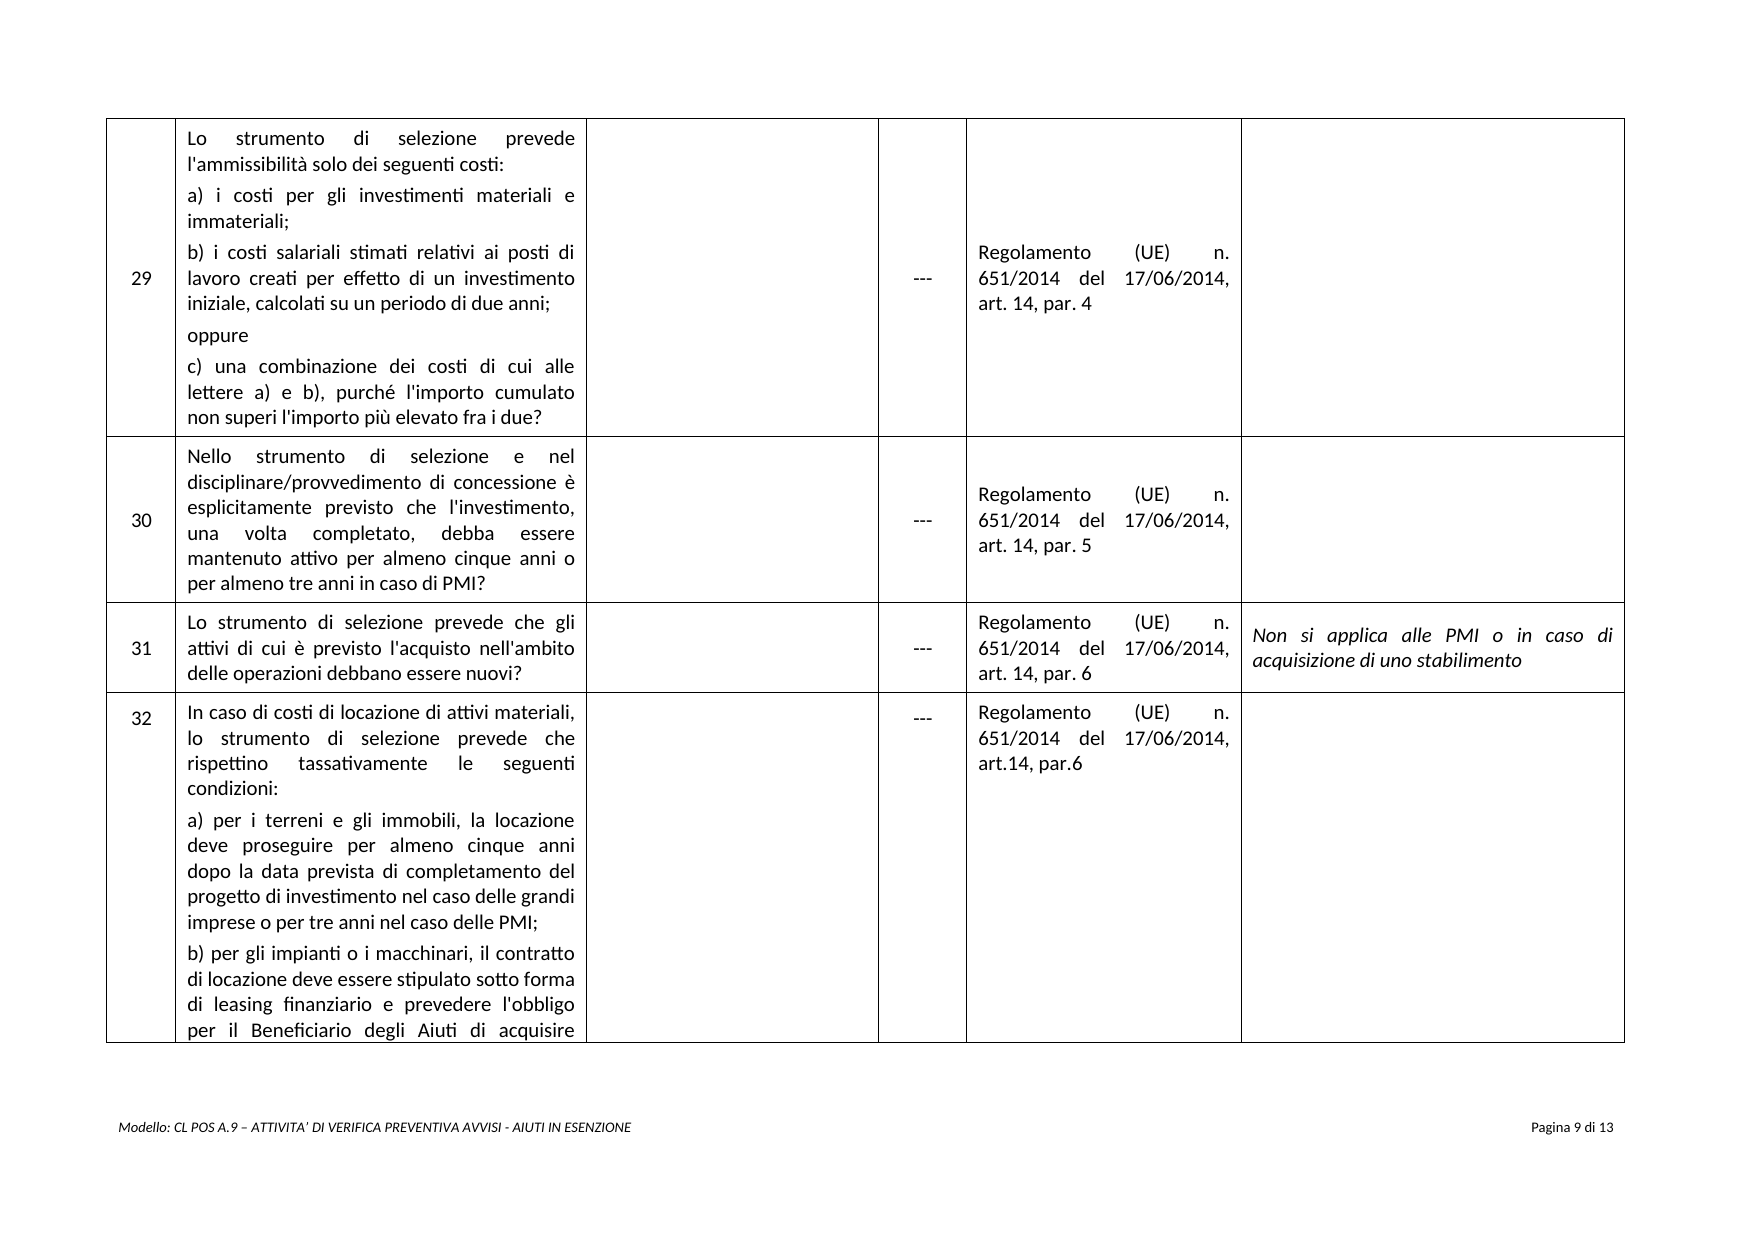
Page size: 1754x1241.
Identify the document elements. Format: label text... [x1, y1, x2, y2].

table_cell Non si applica alle PMI o in caso di acquisizione di uno stabilimento [1242, 603, 1624, 692]
table_cell Regolamento (UE) n. 651/2014 del 17/06/2014, art. 14, par. 5 [967, 437, 1241, 602]
table_cell Nello strumento di selezione e nel disciplinare/provvedimento di concessione è esplicitamente previsto che l'investimento, una volta completato, debba essere mantenuto attivo per almeno cinque anni o per almeno tre anni in caso di PMI? [176, 437, 586, 602]
table_cell --- [879, 693, 966, 1042]
table_cell --- [879, 603, 966, 692]
table_cell [1242, 119, 1624, 436]
table_cell [1242, 693, 1624, 1042]
table_cell [587, 603, 878, 692]
table_cell Regolamento (UE) n. 651/2014 del 17/06/2014, art. 14, par. 4 [967, 119, 1241, 436]
table_cell Lo strumento di selezione prevede che gli attivi di cui è previsto l'acquisto nell'ambito delle operazioni debbano essere nuovi? [176, 603, 586, 692]
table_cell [967, 693, 1241, 1042]
table_cell --- [879, 437, 966, 602]
table_cell 32 [107, 693, 175, 1042]
table_cell 31 [107, 603, 175, 692]
table_cell [587, 693, 878, 1042]
table_cell Regolamento (UE) n. 651/2014 del 17/06/2014, art. 14, par. 6 [967, 603, 1241, 692]
table_cell [587, 437, 878, 602]
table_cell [176, 693, 586, 1042]
table_cell 29 [107, 119, 175, 436]
table_cell --- [879, 119, 966, 436]
table_cell [587, 119, 878, 436]
table_cell Lo strumento di selezione prevede l'ammissibilità solo dei seguenti costi: a) i costi per gli investimenti materiali e immateriali; b) i costi salariali stimati relativi ai posti di lavoro creati per effetto di un investimento iniziale, calcolati su un periodo di due anni; oppure c) una combinazione dei costi di cui alle lettere a) e b), purché l'importo cumulato non superi l'importo più elevato fra i due? [176, 119, 586, 436]
table_cell 30 [107, 437, 175, 602]
table_cell [1242, 437, 1624, 602]
